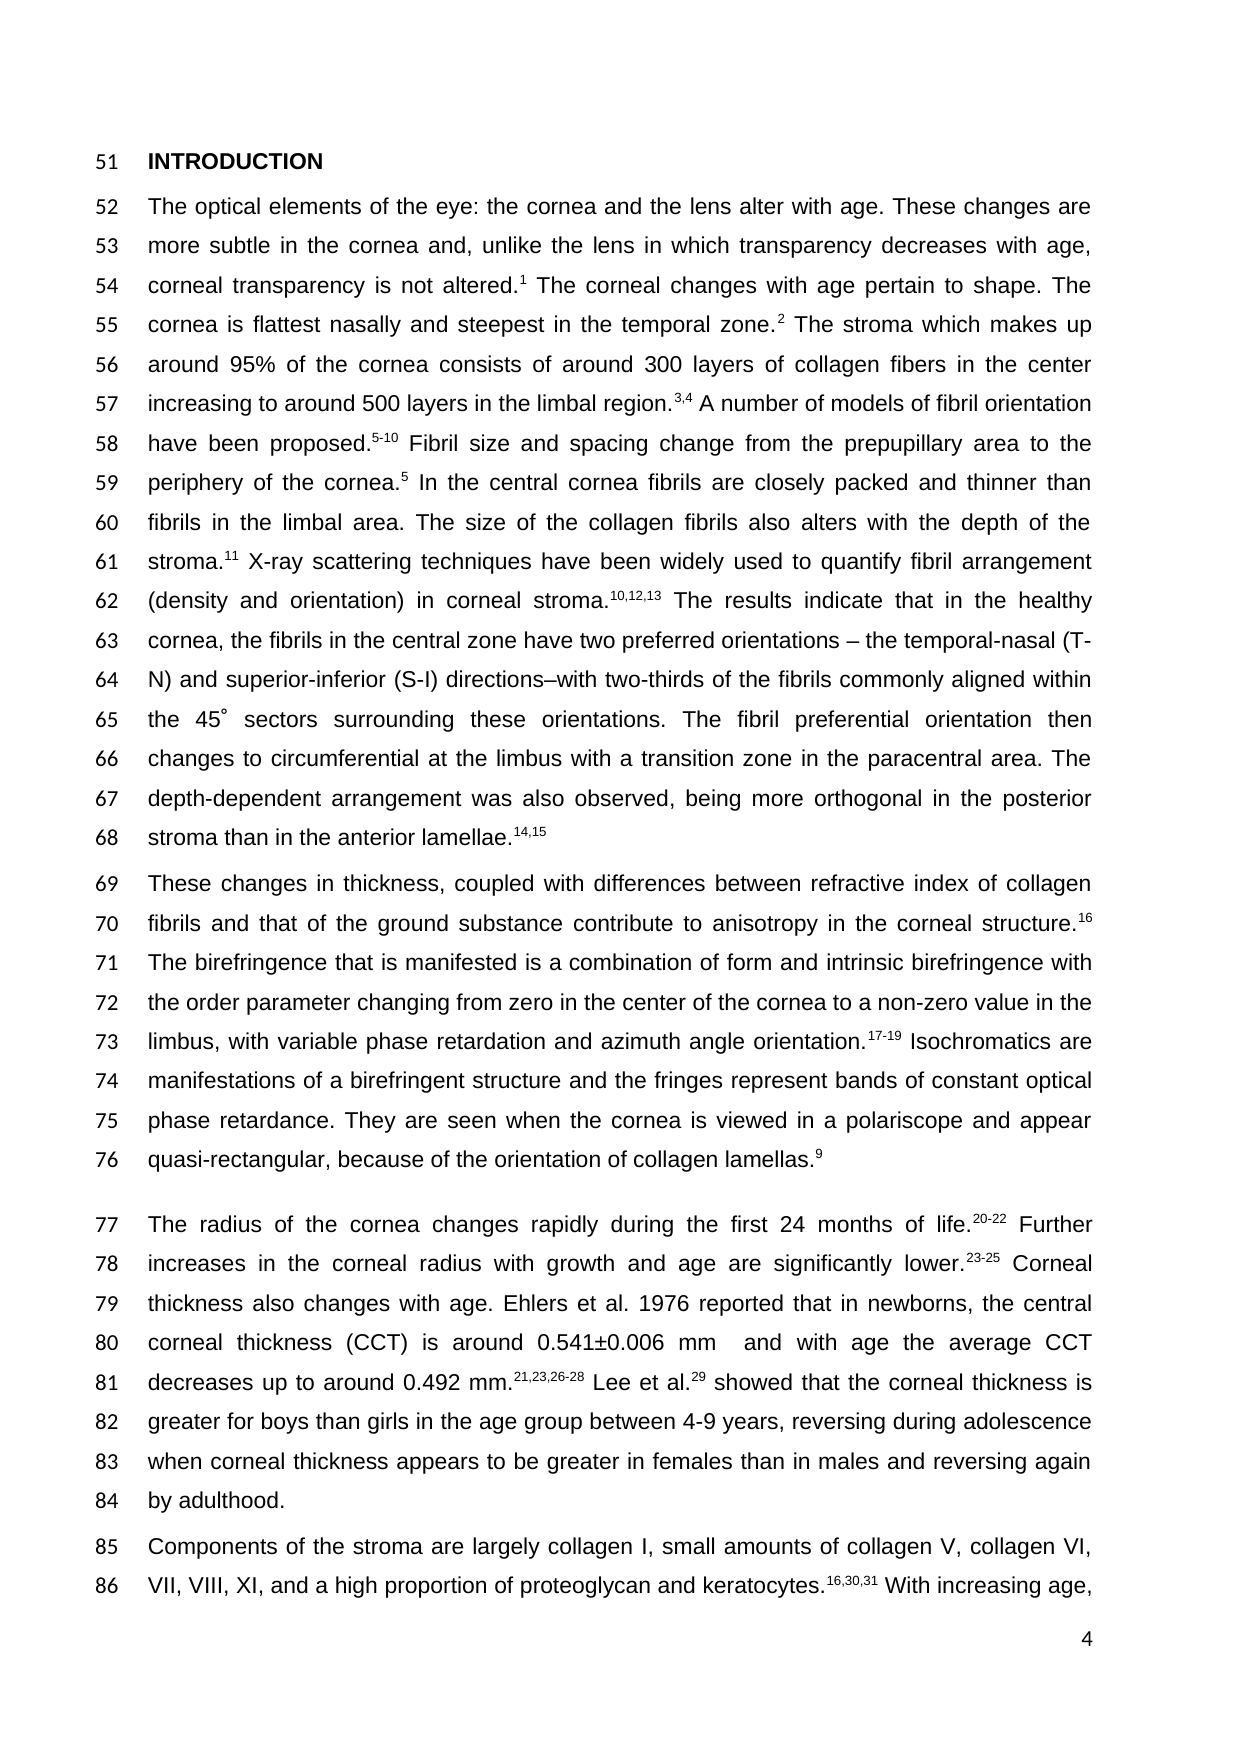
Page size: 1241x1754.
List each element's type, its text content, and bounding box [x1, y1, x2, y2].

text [148, 1533, 1093, 1599]
subtitle INTRODUCTION [148, 148, 1093, 174]
text The radius of the cornea changes rapidly during the first 24 months of life.20-22 Further increases in the corneal radius with growth and age are significantly lower.23-25 Corneal thickness also changes with age. Ehlers et al. 1976 reported that in newborns, the central corneal thickness (CCT) is around 0.541±0.006 mm and with age the average CCT decreases up to around 0.492 mm.21,23,26-28 Lee et al.29 showed that the corneal thickness is greater for boys than girls in the age group between 4-9 years, reversing during adolescence when corneal thickness appears to be greater in females than in males and reversing again by adulthood. [148, 1211, 1093, 1514]
text These changes in thickness, coupled with differences between refractive index of collagen fibrils and that of the ground substance contribute to anisotropy in the corneal structure.16 The birefringence that is manifested is a combination of form and intrinsic birefringence with the order parameter changing from zero in the center of the cornea to a non-zero value in the limbus, with variable phase retardation and azimuth angle orientation.17-19 Isochromatics are manifestations of a birefringent structure and the fringes represent bands of constant optical phase retardance. They are seen when the cornea is viewed in a polariscope and appear quasi-rectangular, because of the orientation of collagen lamellas.9 [148, 870, 1093, 1173]
text The optical elements of the eye: the cornea and the lens alter with age. These changes are more subtle in the cornea and, unlike the lens in which transparency decreases with age, corneal transparency is not altered.1 The corneal changes with age pertain to shape. The cornea is flattest nasally and steepest in the temporal zone.2 The stroma which makes up around 95% of the cornea consists of around 300 layers of collagen fibers in the center increasing to around 500 layers in the limbal region.3,4 A number of models of fibril orientation have been proposed.5-10 Fibril size and spacing change from the prepupillary area to the periphery of the cornea.5 In the central cornea fibrils are closely packed and thinner than fibrils in the limbal area. The size of the collagen fibrils also alters with the depth of the stroma.11 X-ray scattering techniques have been widely used to quantify fibril arrangement (density and orientation) in corneal stroma.10,12,13 The results indicate that in the healthy cornea, the fibrils in the central zone have two preferred orientations – the temporal-nasal (T-N) and superior-inferior (S-I) directions–with two-thirds of the fibrils commonly aligned within the 45˚ sectors surrounding these orientations. The fibril preferential orientation then changes to circumferential at the limbus with a transition zone in the paracentral area. The depth-dependent arrangement was also observed, being more orthogonal in the posterior stroma than in the anterior lamellae.14,15 [148, 193, 1093, 851]
